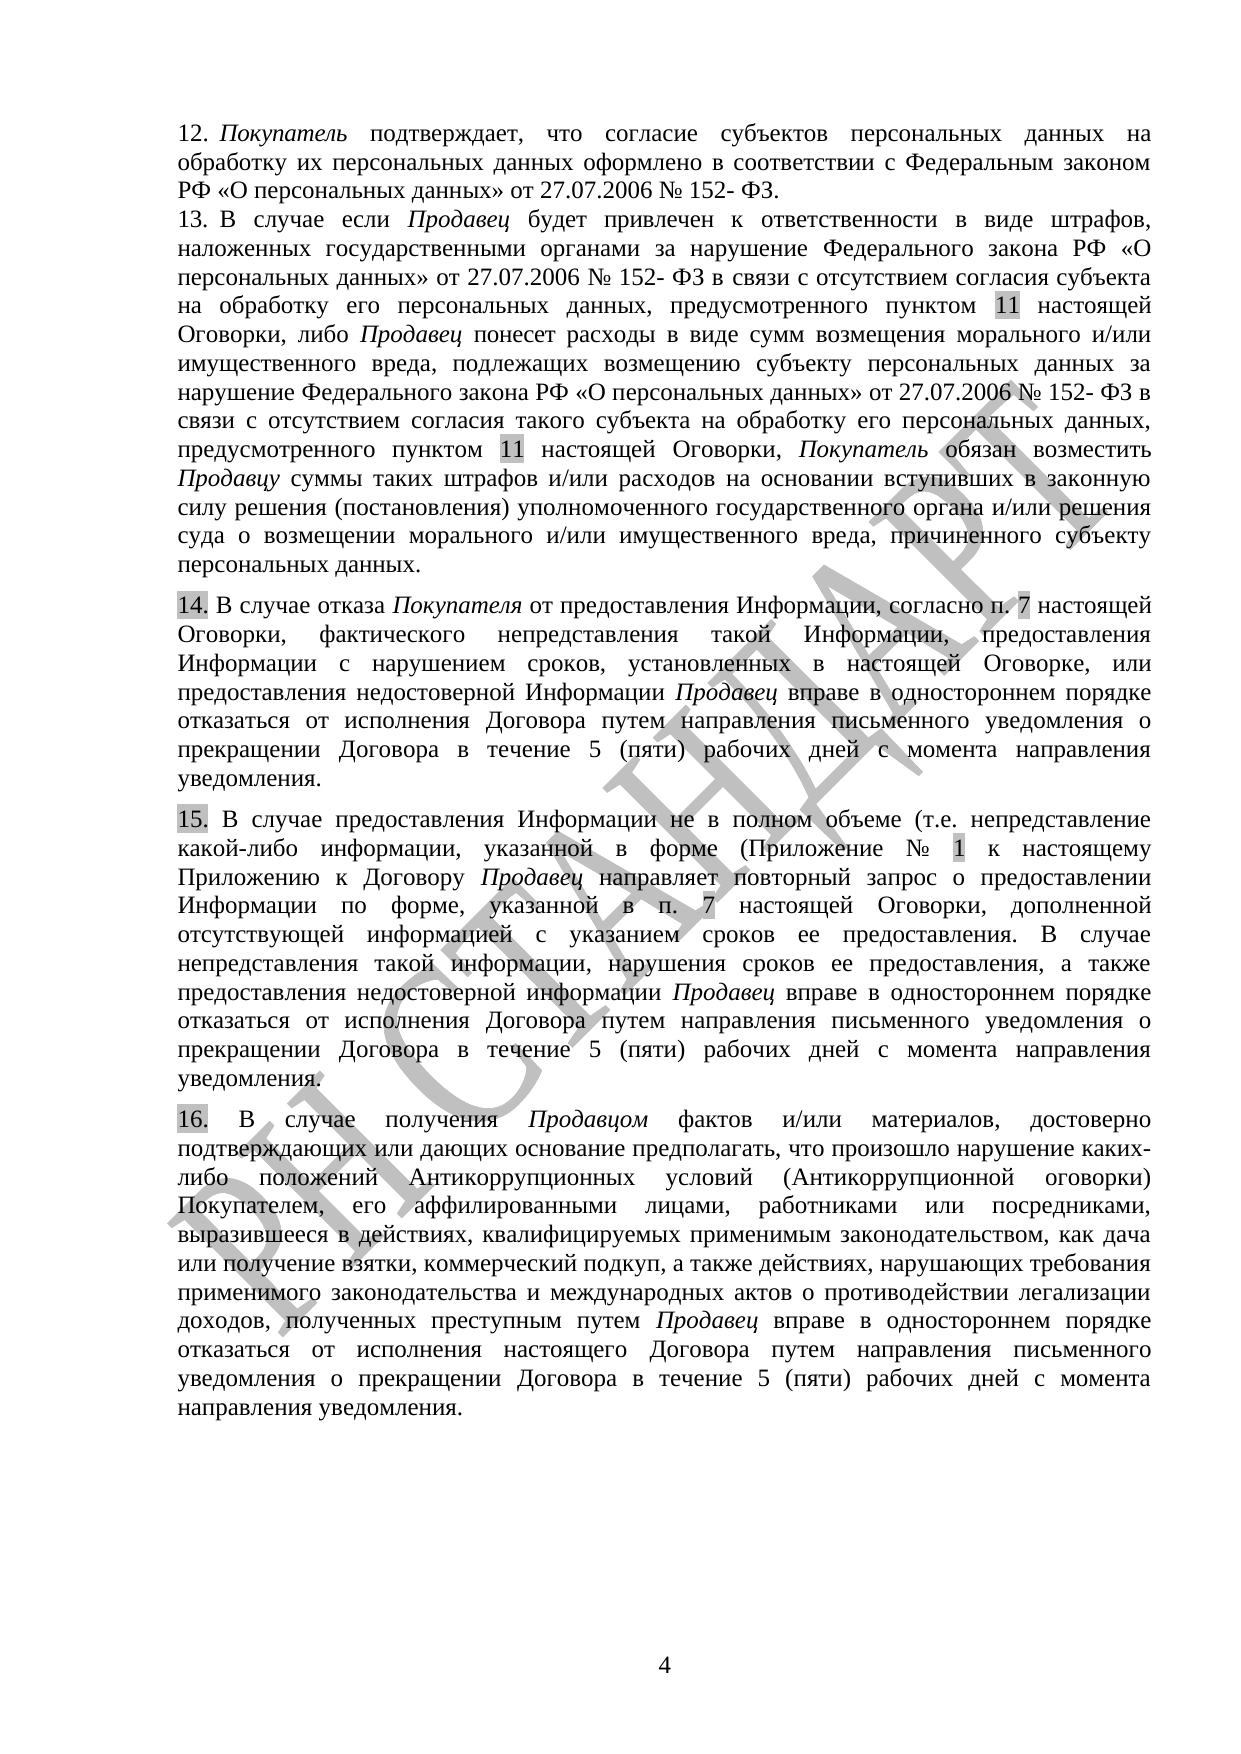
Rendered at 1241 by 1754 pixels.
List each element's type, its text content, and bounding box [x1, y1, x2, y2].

list В случае если Продавец будет привлечен к ответственности в виде штрафов, наложенных государственными органами за нарушение Федерального закона РФ «О персональных данных» от 27.07.2006 № 152- ФЗ в связи с отсутствием согласия субъекта на обработку его персональных данных, предусмотренного пунктом 11 настоящей Оговорки, либо Продавец понесет расходы в виде сумм возмещения морального и/или имущественного вреда, подлежащих возмещению субъекту персональных данных за нарушение Федерального закона РФ «О персональных данных» от 27.07.2006 № 152- ФЗ в связи с отсутствием согласия такого субъекта на обработку его персональных данных, предусмотренного пунктом 11 настоящей Оговорки, Покупатель обязан возместить Продавцу суммы таких штрафов и/или расходов на основании вступивших в законную силу решения (постановления) уполномоченного государственного органа и/или решения суда о возмещении морального и/или имущественного вреда, причиненного субъекту персональных данных. [177, 204, 1152, 578]
text 15. В случае предоставления Информации не в полном объеме (т.е. непредставление какой-либо информации, указанной в форме (Приложение № 1 к настоящему Приложению к Договору Продавец направляет повторный запрос о предоставлении Информации по форме, указанной в п. 7 настоящей Оговорки, дополненной отсутствующей информацией с указанием сроков ее предоставления. В случае непредставления такой информации, нарушения сроков ее предоставления, а также предоставления недостоверной информации Продавец вправе в одностороннем порядке отказаться от исполнения Договора путем направления письменного уведомления о прекращении Договора в течение 5 (пяти) рабочих дней с момента направления уведомления. [177, 804, 1152, 1092]
title Покупатель подтверждает, что согласие субъектов персональных данных на обработку их персональных данных оформлено в соответствии с Федеральным законом РФ «О персональных данных» от 27.07.2006 № 152- ФЗ. [177, 118, 1152, 204]
text 16. В случае получения Продавцом фактов и/или материалов, достоверно подтверждающих или дающих основание предполагать, что произошло нарушение каких-либо положений Антикоррупционных условий (Антикоррупционной оговорки) Покупателем, его аффилированными лицами, работниками или посредниками, выразившееся в действиях, квалифицируемых применимым законодательством, как дача или получение взятки, коммерческий подкуп, а также действиях, нарушающих требования применимого законодательства и международных актов о противодействии легализации доходов, полученных преступным путем Продавец вправе в одностороннем порядке отказаться от исполнения настоящего Договора путем направления письменного уведомления о прекращении Договора в течение 5 (пяти) рабочих дней с момента направления уведомления. [177, 1104, 1152, 1421]
text 14. В случае отказа Покупателя от предоставления Информации, согласно п. 7 настоящей Оговорки, фактического непредставления такой Информации, предоставления Информации с нарушением сроков, установленных в настоящей Оговорке, или предоставления недостоверной Информации Продавец вправе в одностороннем порядке отказаться от исполнения Договора путем направления письменного уведомления о прекращении Договора в течение 5 (пяти) рабочих дней с момента направления уведомления. [177, 591, 1152, 792]
